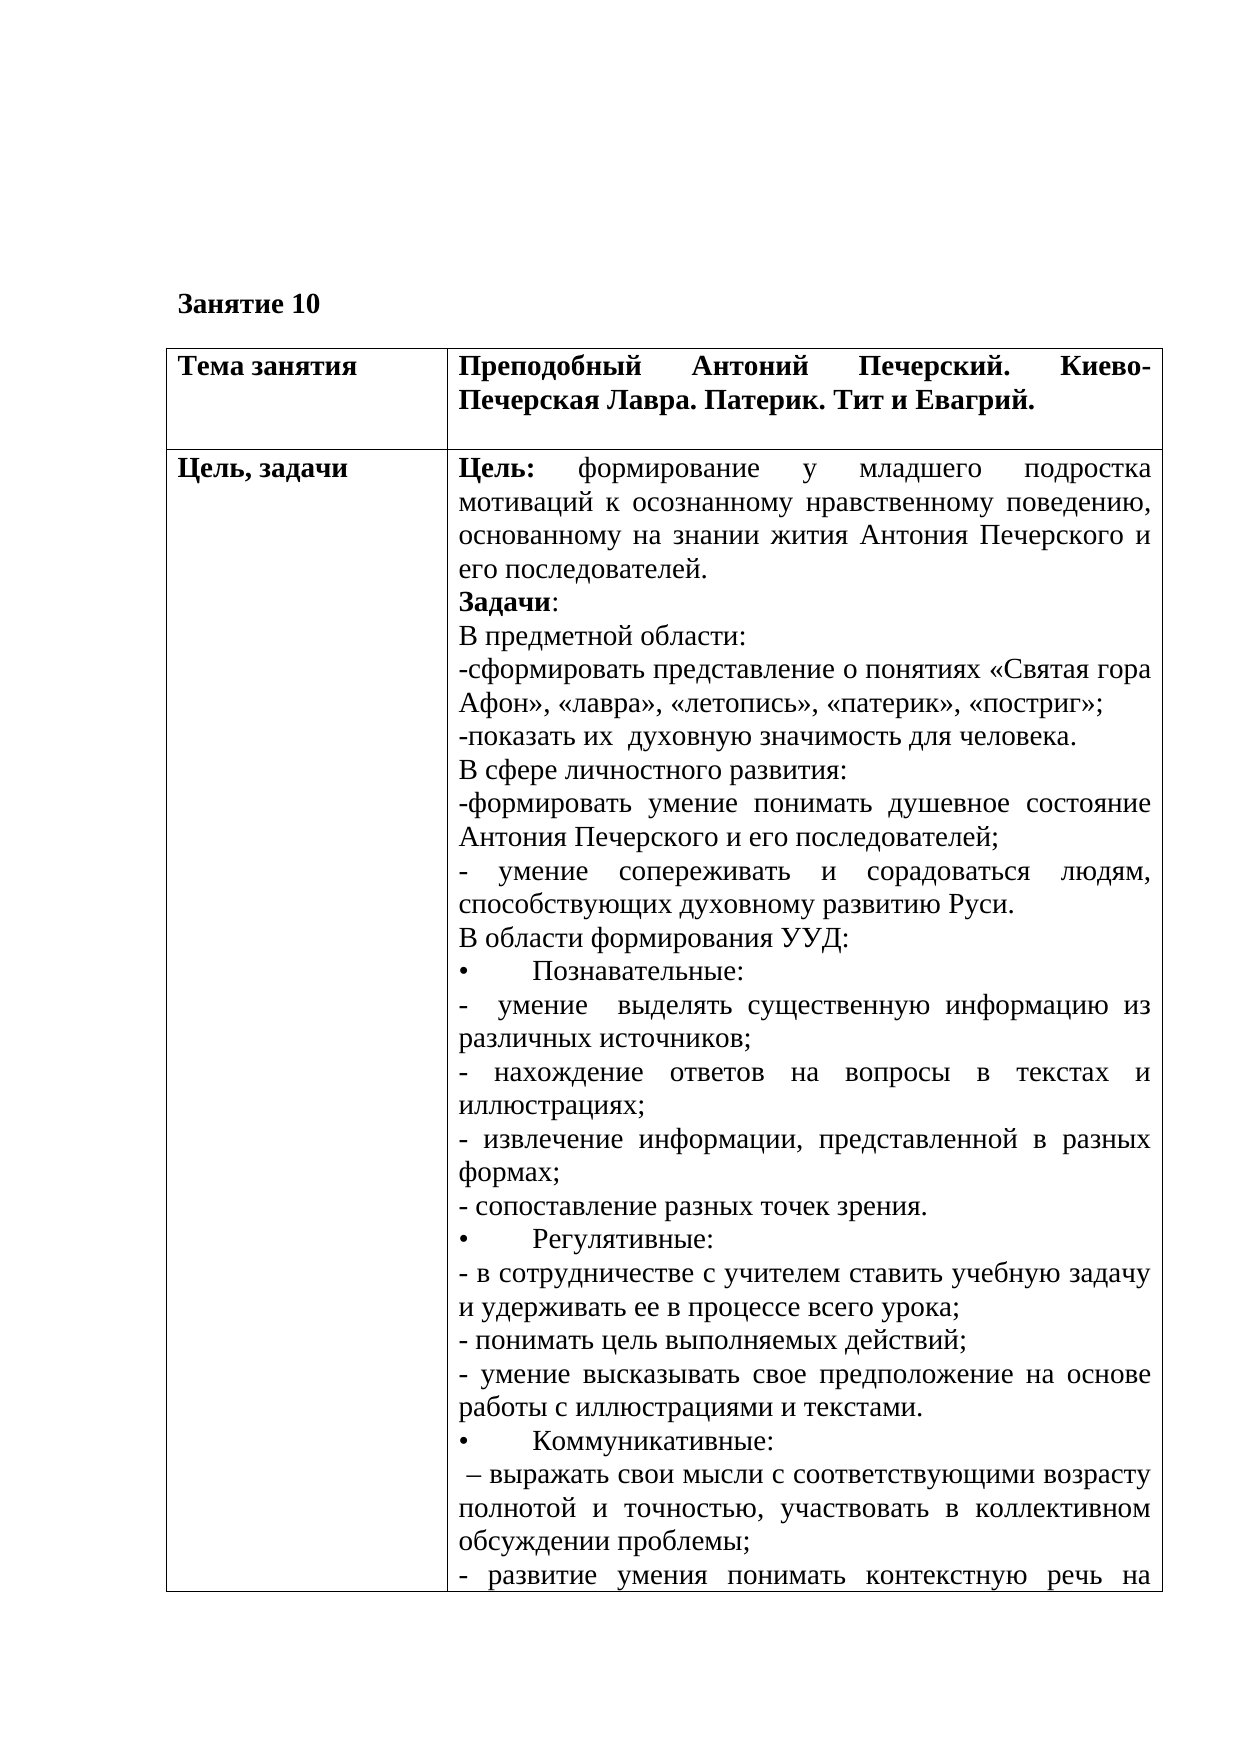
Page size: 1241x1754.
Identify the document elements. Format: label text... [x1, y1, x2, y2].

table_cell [448, 450, 1162, 1591]
table_header Преподобный Антоний Печерский. Киево-Печерская Лавра. Патерик. Тит и Евагрий. [448, 349, 1162, 449]
table_cell Цель, задачи [167, 450, 447, 1591]
text Занятие 10 [177, 286, 1152, 319]
table_header Тема занятия [167, 349, 447, 449]
